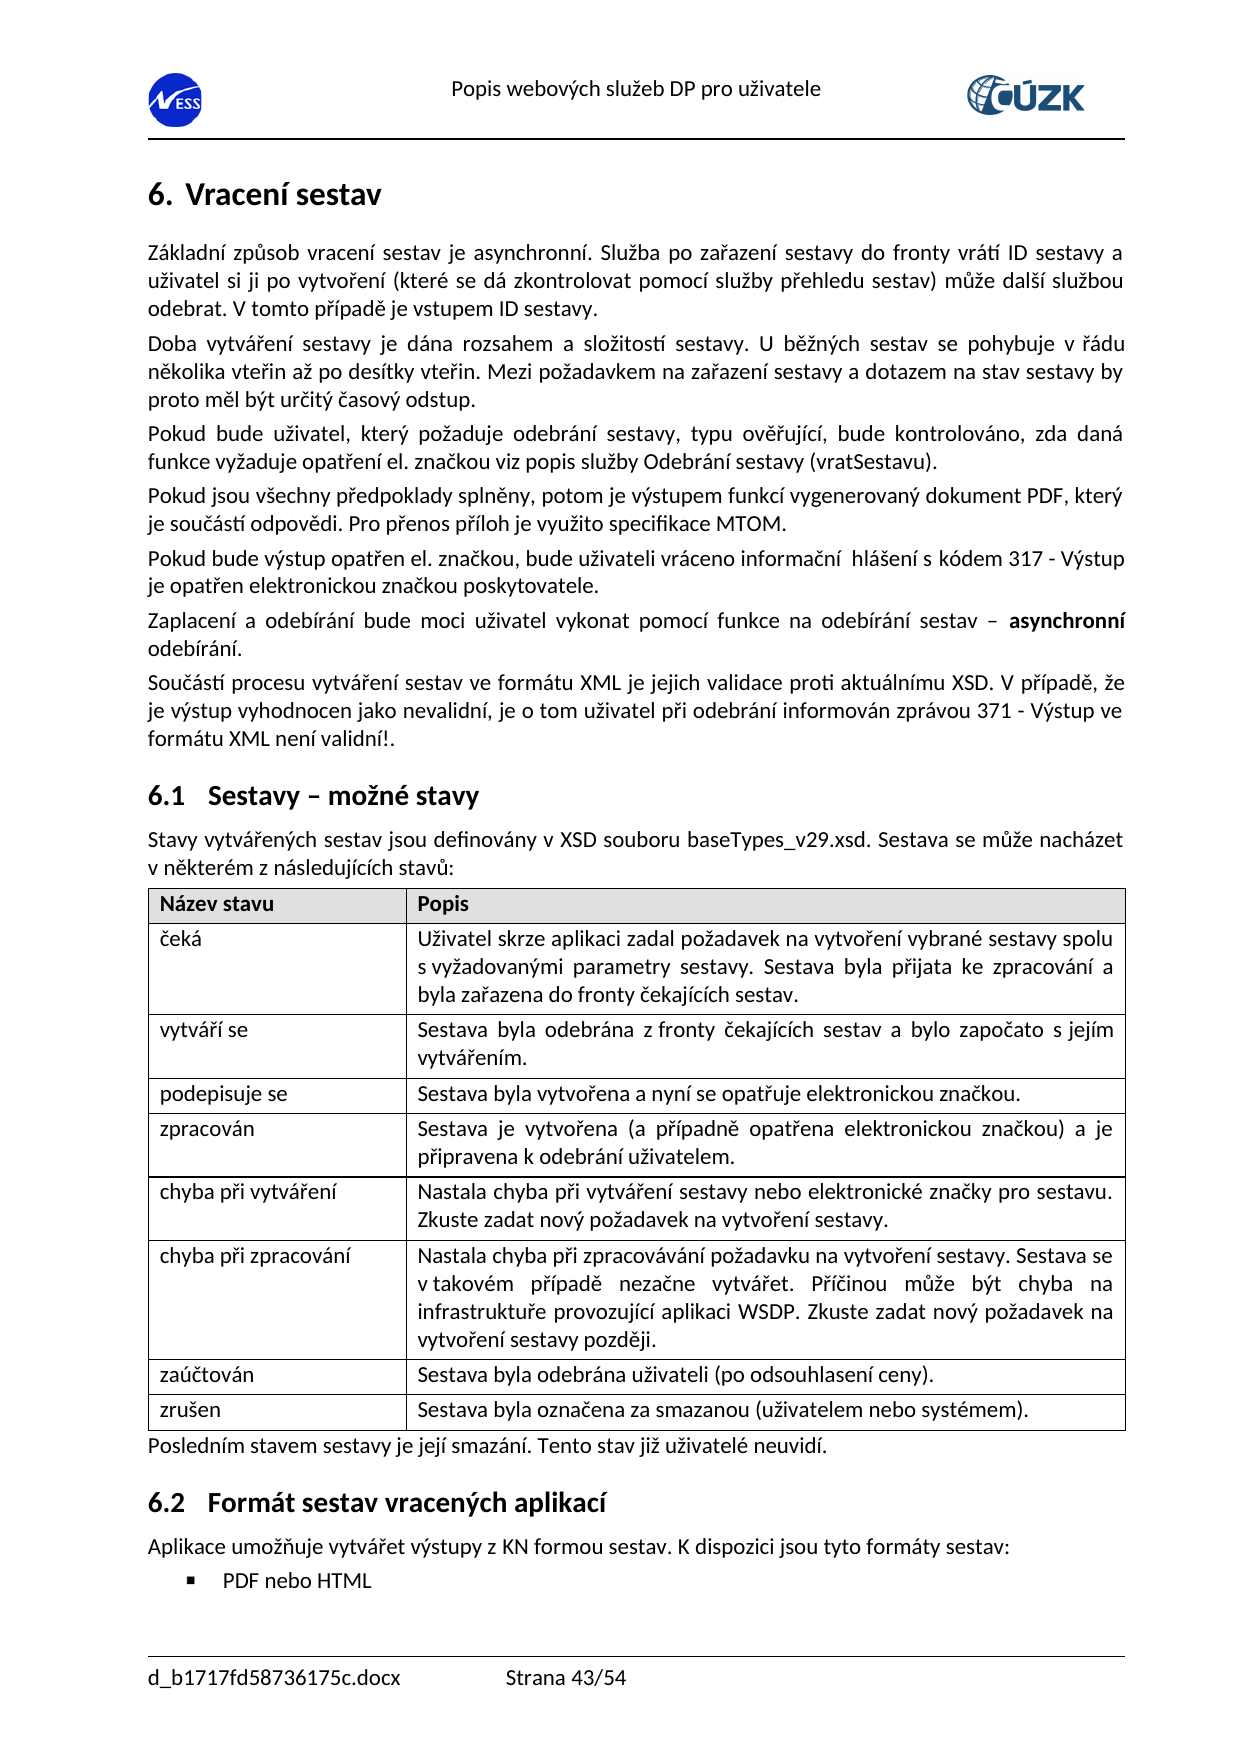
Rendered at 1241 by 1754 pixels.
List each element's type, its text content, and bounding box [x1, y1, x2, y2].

table_cell chyba při zpracování [149, 1241, 406, 1359]
table_cell Uživatel skrze aplikaci zadal požadavek na vytvoření vybrané sestavy spolu s vyžadovanými parametry sestavy. Sestava byla přijata ke zpracování a byla zařazena do fronty čekajících sestav. [407, 924, 1125, 1014]
table_cell Sestava byla odebrána uživateli (po odsouhlasení ceny). [407, 1360, 1125, 1394]
table_cell čeká [149, 924, 406, 1014]
text Pokud bude uživatel, který požaduje odebrání sestavy, typu ověřující, bude kontrolováno, zda daná funkce vyžaduje opatření el. značkou viz popis služby Odebrání sestavy (vratSestavu). [148, 419, 1125, 475]
subtitle Sestavy – možné stavy [148, 777, 1125, 813]
picture [967, 75, 1085, 115]
text Pokud bude výstup opatřen el. značkou, bude uživateli vráceno informační hlášení s kódem 317 - Výstup je opatřen elektronickou značkou poskytovatele. [148, 544, 1125, 600]
table_cell Nastala chyba při vytváření sestavy nebo elektronické značky pro sestavu. Zkuste zadat nový požadavek na vytvoření sestavy. [407, 1178, 1125, 1240]
table_cell Nastala chyba při zpracovávání požadavku na vytvoření sestavy. Sestava se v takovém případě nezačne vytvářet. Příčinou může být chyba na infrastruktuře provozující aplikaci WSDP. Zkuste zadat nový požadavek na vytvoření sestavy později. [407, 1241, 1125, 1359]
table_cell Sestava byla označena za smazanou (uživatelem nebo systémem). [407, 1395, 1125, 1430]
picture [148, 73, 202, 127]
text Posledním stavem sestavy je její smazání. Tento stav již uživatelé neuvidí. [148, 1431, 1125, 1459]
text Základní způsob vracení sestav je asynchronní. Služba po zařazení sestavy do fronty vrátí ID sestavy a uživatel si ji po vytvoření (které se dá zkontrolovat pomocí služby přehledu sestav) může další službou odebrat. V tomto případě je vstupem ID sestavy. [148, 238, 1125, 322]
subtitle Formát sestav vracených aplikací [148, 1484, 1125, 1519]
text Stavy vytvářených sestav jsou definovány v XSD souboru baseTypes_v29.xsd. Sestava se může nacházet v některém z následujících stavů: [148, 825, 1125, 881]
table_cell Sestava byla odebrána z fronty čekajících sestav a bylo započato s jejím vytvářením. [407, 1015, 1125, 1078]
text Zaplacení a odebírání bude moci uživatel vykonat pomocí funkce na odebírání sestav – asynchronní odebírání. [148, 606, 1125, 662]
table_cell vytváří se [149, 1015, 406, 1078]
table_cell zaúčtován [149, 1360, 406, 1394]
text Součástí procesu vytváření sestav ve formátu XML je jejich validace proti aktuálnímu XSD. V případě, že je výstup vyhodnocen jako nevalidní, je o tom uživatel při odebrání informován zprávou 371 - Výstup ve formátu XML není validní!. [148, 668, 1125, 752]
text Aplikace umožňuje vytvářet výstupy z KN formou sestav. K dispozici jsou tyto formáty sestav: [148, 1532, 1125, 1560]
text Doba vytváření sestavy je dána rozsahem a složitostí sestavy. U běžných sestav se pohybuje v řádu několika vteřin až po desítky vteřin. Mezi požadavkem na zařazení sestavy a dotazem na stav sestavy by proto měl být určitý časový odstup. [148, 329, 1125, 413]
text Pokud jsou všechny předpoklady splněny, potom je výstupem funkcí vygenerovaný dokument PDF, který je součástí odpovědi. Pro přenos příloh je využito specifikace MTOM. [148, 481, 1125, 537]
list PDF nebo HTML [185, 1566, 1125, 1594]
table_cell Sestava byla vytvořena a nyní se opatřuje elektronickou značkou. [407, 1079, 1125, 1113]
table_cell podepisuje se [149, 1079, 406, 1113]
table_cell zrušen [149, 1395, 406, 1430]
table_cell Sestava je vytvořena (a případně opatřena elektronickou značkou) a je připravena k odebrání uživatelem. [407, 1114, 1125, 1176]
table_cell zpracován [149, 1114, 406, 1176]
subtitle Vracení sestav [148, 173, 1125, 213]
table_header Popis [407, 889, 1125, 923]
table_header Název stavu [149, 889, 406, 923]
table_cell chyba při vytváření [149, 1178, 406, 1240]
